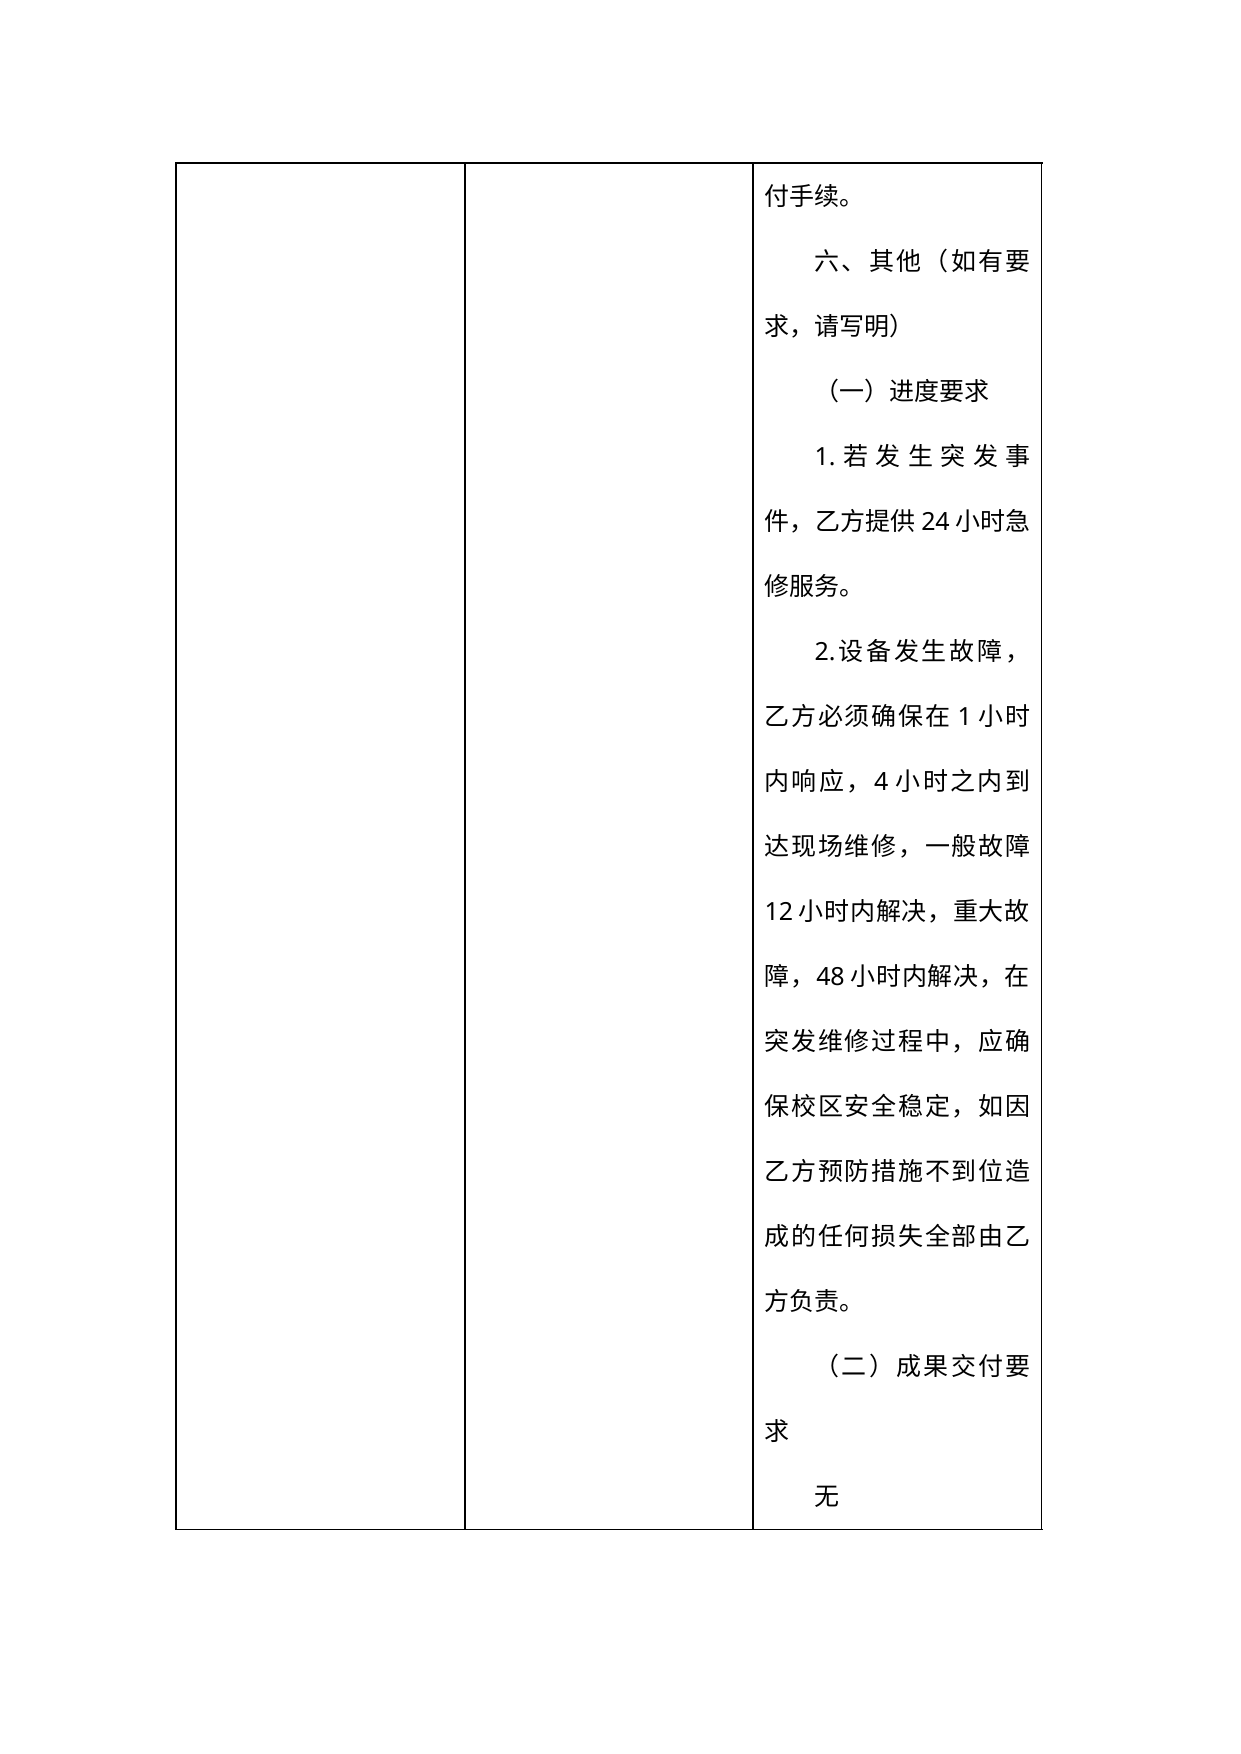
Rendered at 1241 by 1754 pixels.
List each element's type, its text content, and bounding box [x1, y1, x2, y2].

table_cell 1 [177, 164, 464, 1528]
table_cell [466, 164, 752, 1528]
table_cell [754, 164, 1041, 1528]
